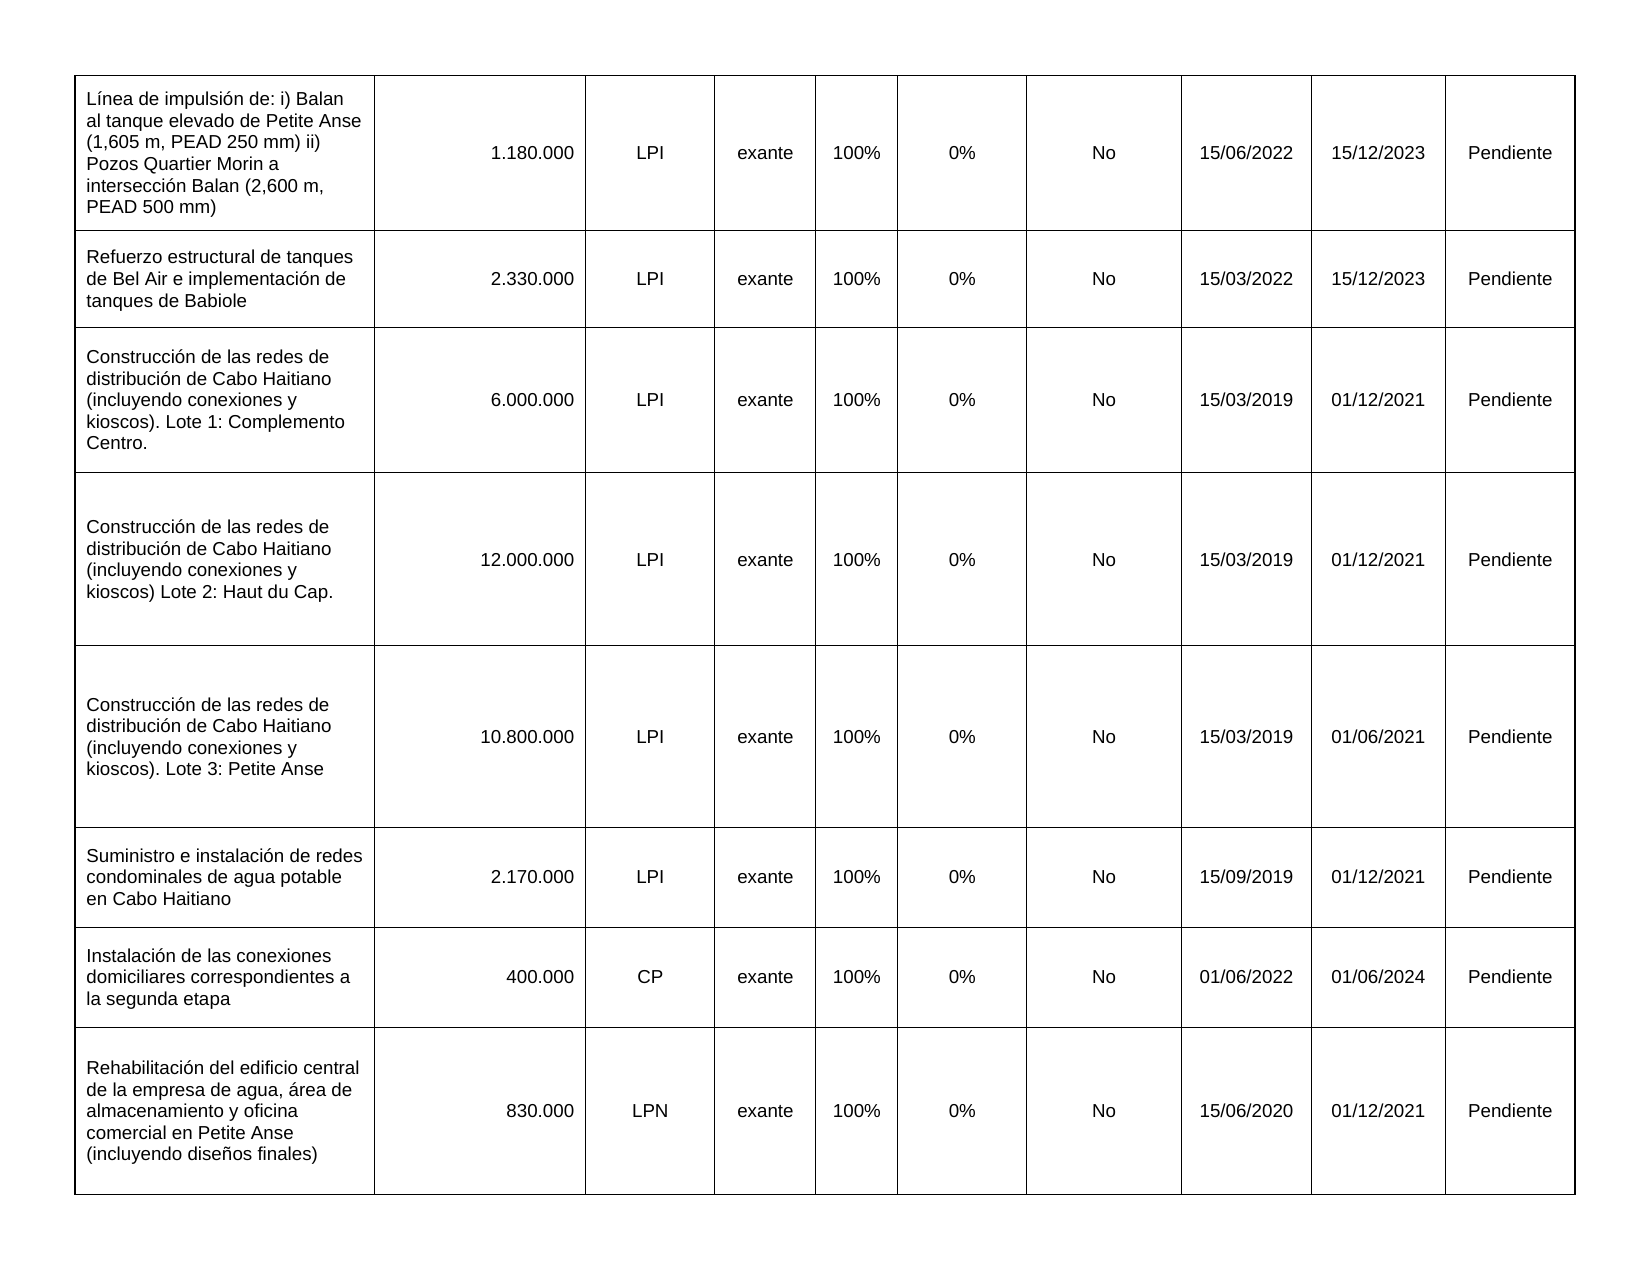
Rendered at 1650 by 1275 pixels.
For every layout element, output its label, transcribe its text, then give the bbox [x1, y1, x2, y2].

table_cell 0% [898, 1028, 1026, 1194]
table_cell 01/12/2021 [1312, 828, 1445, 927]
table_cell Pendiente [1446, 828, 1574, 927]
table_cell 100% [816, 828, 897, 927]
table_cell 400.000 [375, 928, 585, 1027]
table_cell No [1027, 646, 1181, 827]
table_cell exante [715, 76, 815, 230]
table_cell exante [715, 646, 815, 827]
table_cell Pendiente [1446, 328, 1574, 472]
table_cell 6.000.000 [375, 328, 585, 472]
table_cell 100% [816, 1028, 897, 1194]
table_cell 100% [816, 328, 897, 472]
table_cell 100% [816, 76, 897, 230]
table_cell exante [715, 328, 815, 472]
table_cell Pendiente [1446, 76, 1574, 230]
table_cell Pendiente [1446, 473, 1574, 645]
table_cell 100% [816, 928, 897, 1027]
table_cell 15/06/2022 [1182, 76, 1311, 230]
table_cell 01/06/2021 [1312, 646, 1445, 827]
table_cell 15/03/2019 [1182, 646, 1311, 827]
table_cell exante [715, 473, 815, 645]
table_cell No [1027, 231, 1181, 327]
table_cell 100% [816, 646, 897, 827]
table_cell exante [715, 928, 815, 1027]
table_cell Construcción de las redes de distribución de Cabo Haitiano (incluyendo conexiones y kioscos). Lote 1: Complemento Centro. [76, 328, 374, 472]
table_cell 15/03/2019 [1182, 473, 1311, 645]
table_cell Pendiente [1446, 1028, 1574, 1194]
table_cell LPI [586, 473, 714, 645]
table_cell No [1027, 928, 1181, 1027]
table_cell 0% [898, 473, 1026, 645]
table_cell Pendiente [1446, 928, 1574, 1027]
table_cell LPI [586, 231, 714, 327]
table_cell 100% [816, 231, 897, 327]
table_cell Construcción de las redes de distribución de Cabo Haitiano (incluyendo conexiones y kioscos). Lote 3: Petite Anse [76, 646, 374, 827]
table_cell Pendiente [1446, 646, 1574, 827]
table_cell 12.000.000 [375, 473, 585, 645]
table_cell 0% [898, 828, 1026, 927]
table_cell 15/12/2023 [1312, 231, 1445, 327]
table_cell Instalación de las conexiones domiciliares correspondientes a la segunda etapa [76, 928, 374, 1027]
table_cell 01/12/2021 [1312, 473, 1445, 645]
table_cell exante [715, 231, 815, 327]
table_cell 15/12/2023 [1312, 76, 1445, 230]
table_cell 0% [898, 231, 1026, 327]
table_cell LPI [586, 328, 714, 472]
table_cell 1.180.000 [375, 76, 585, 230]
table_cell LPI [586, 828, 714, 927]
table_cell 0% [898, 328, 1026, 472]
table_cell LPI [586, 76, 714, 230]
table_cell Rehabilitación del edificio central de la empresa de agua, área de almacenamiento y oficina comercial en Petite Anse (incluyendo diseños finales) [76, 1028, 374, 1194]
table_cell No [1027, 473, 1181, 645]
table_cell 2.330.000 [375, 231, 585, 327]
table_cell Línea de impulsión de: i) Balan al tanque elevado de Petite Anse (1,605 m, PEAD 250 mm) ii) Pozos Quartier Morin a intersección Balan (2,600 m, PEAD 500 mm) [76, 76, 374, 230]
table_cell 0% [898, 76, 1026, 230]
table_cell LPN [586, 1028, 714, 1194]
table_cell LPI [586, 646, 714, 827]
table_cell 830.000 [375, 1028, 585, 1194]
table_cell Refuerzo estructural de tanques de Bel Air e implementación de tanques de Babiole [76, 231, 374, 327]
table_cell Pendiente [1446, 231, 1574, 327]
table_cell Suministro e instalación de redes condominales de agua potable en Cabo Haitiano [76, 828, 374, 927]
table_cell exante [715, 1028, 815, 1194]
table_cell 0% [898, 646, 1026, 827]
table_cell No [1027, 328, 1181, 472]
table_cell exante [715, 828, 815, 927]
table_cell No [1027, 76, 1181, 230]
table_cell 01/06/2024 [1312, 928, 1445, 1027]
table_cell No [1027, 828, 1181, 927]
table_cell 100% [816, 473, 897, 645]
table_cell 2.170.000 [375, 828, 585, 927]
table_cell 15/03/2022 [1182, 231, 1311, 327]
table_cell CP [586, 928, 714, 1027]
table_cell 01/12/2021 [1312, 328, 1445, 472]
table_cell 15/06/2020 [1182, 1028, 1311, 1194]
table_cell 10.800.000 [375, 646, 585, 827]
table_cell Construcción de las redes de distribución de Cabo Haitiano (incluyendo conexiones y kioscos) Lote 2: Haut du Cap. [76, 473, 374, 645]
table_cell 01/06/2022 [1182, 928, 1311, 1027]
table_cell 01/12/2021 [1312, 1028, 1445, 1194]
table_cell 15/03/2019 [1182, 328, 1311, 472]
table_cell No [1027, 1028, 1181, 1194]
table_cell 0% [898, 928, 1026, 1027]
table_cell 15/09/2019 [1182, 828, 1311, 927]
